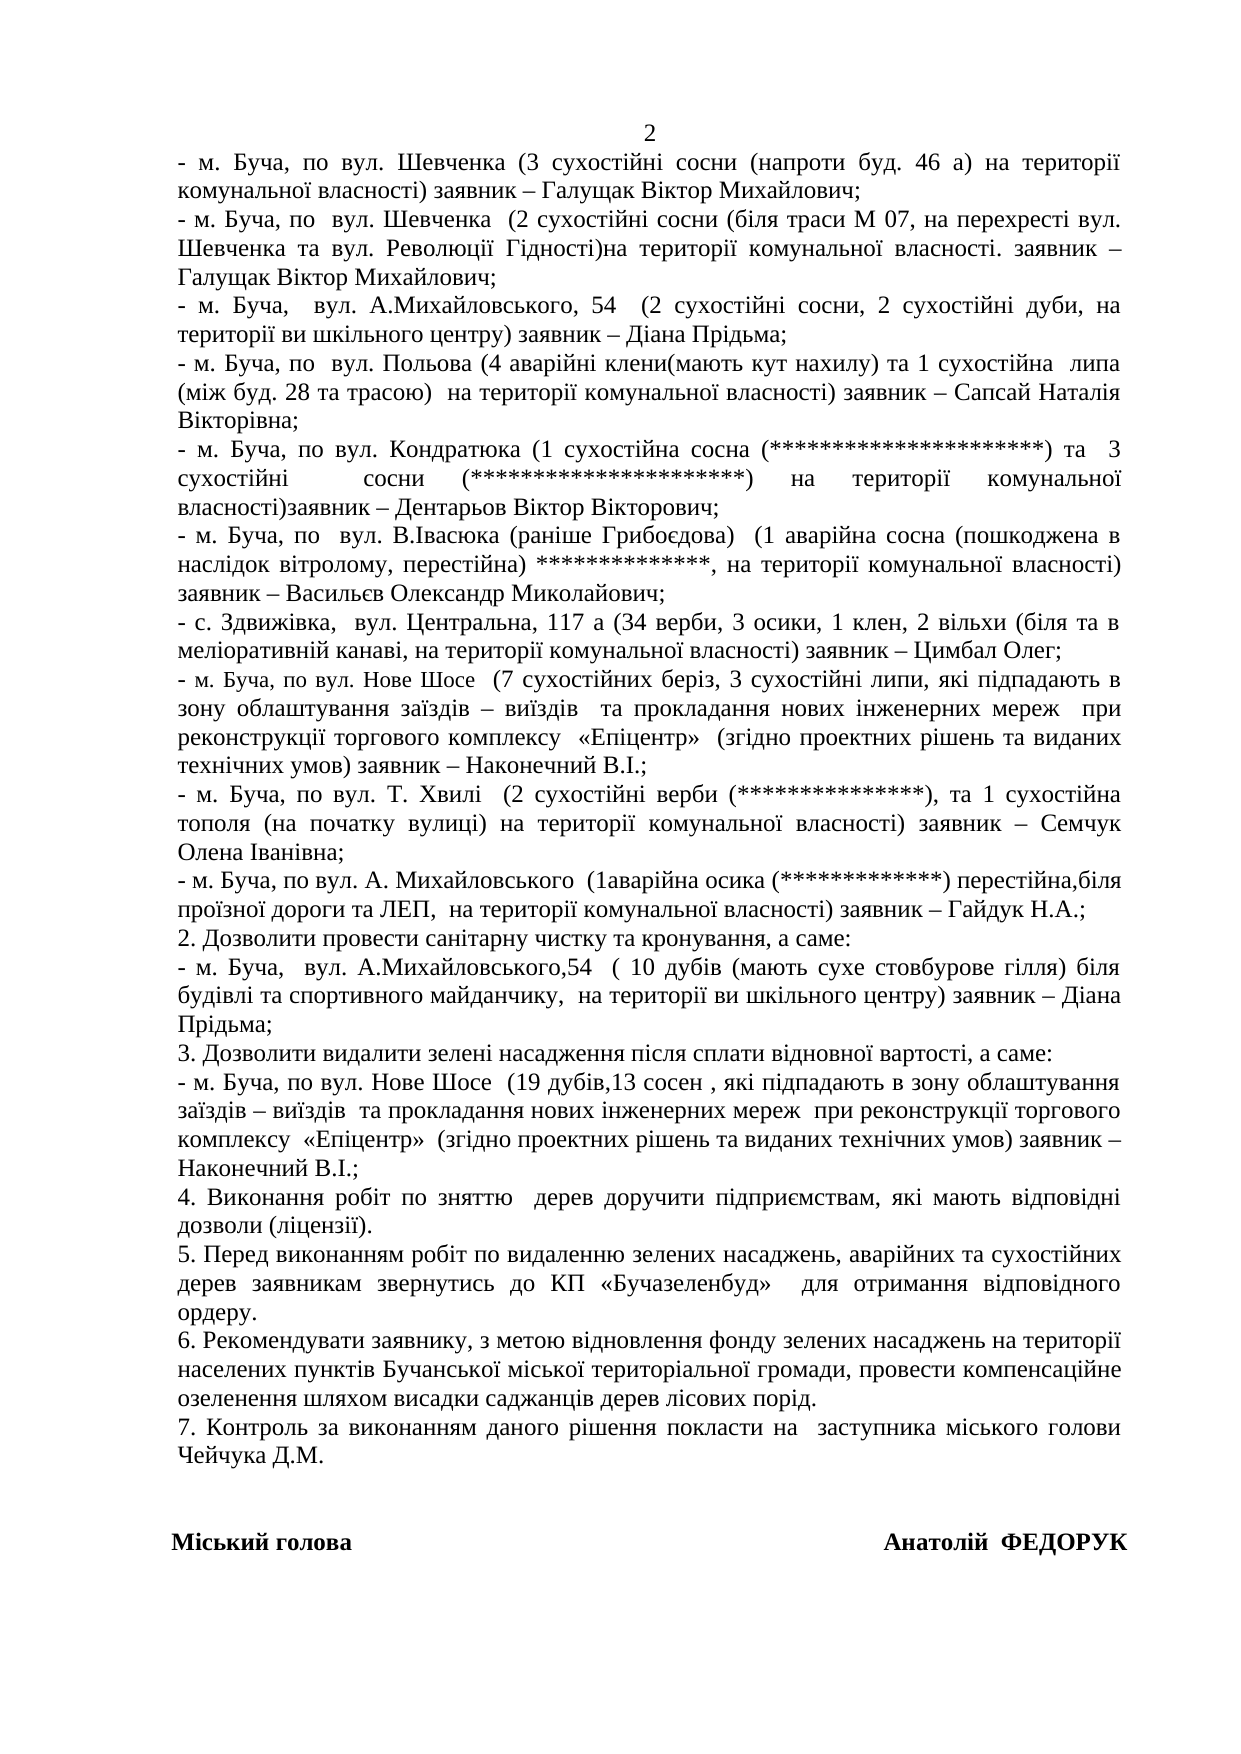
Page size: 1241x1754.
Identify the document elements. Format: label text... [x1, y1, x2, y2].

text Міський голова Анатолій ФЕДОРУК [171, 1527, 1128, 1556]
text - м. Буча, по вул. А. Михайловського (1аварійна осика (*************) перестійна,біля проїзної дороги та ЛЕП, на території комунальної власності) заявник – Гайдук Н.А.; [177, 866, 1122, 923]
text - м. Буча, по вул. Т. Хвилі (2 сухостійні верби (***************), та 1 сухостійна тополя (на початку вулиці) на території комунальної власності) заявник – Семчук Олена Іванівна; [177, 779, 1122, 866]
text 5. Перед виконанням робіт по видаленню зелених насаджень, аварійних та сухостійних дерев заявникам звернутись до КП «Бучазеленбуд» для отримання відповідного ордеру. [177, 1239, 1122, 1326]
text - с. Здвижівка, вул. Центральна, 117 а (34 верби, 3 осики, 1 клен, 2 вільхи (біля та в меліоративній канаві, на території комунальної власності) заявник – Цимбал Олег; [177, 607, 1122, 664]
text 7. Контроль за виконанням даного рішення покласти на заступника міського голови Чейчука Д.М. [177, 1412, 1122, 1469]
text - м. Буча, по вул. Шевченка (2 сухостійні сосни (біля траси М 07, на перехресті вул. Шевченка та вул. Революції Гідності)на території комунальної власності. заявник – Галущак Віктор Михайлович; [177, 204, 1122, 291]
text - м. Буча, по вул. Нове Шосе (19 дубів,13 сосен , які підпадають в зону облаштування заїздів – виїздів та прокладання нових інженерних мереж при реконструкції торгового комплексу «Епіцентр» (згідно проектних рішень та виданих технічних умов) заявник – Наконечний В.І.; [177, 1067, 1122, 1182]
text - м. Буча, по вул. Польова (4 аварійні клени(мають кут нахилу) та 1 сухостійна липа (між буд. 28 та трасою) на території комунальної власності) заявник – Сапсай Наталія Вікторівна; [177, 348, 1122, 434]
text 6. Рекомендувати заявнику, з метою відновлення фонду зелених насаджень на території населених пунктів Бучанської міської територіальної громади, провести компенсаційне озеленення шляхом висадки саджанців дерев лісових порід. [177, 1326, 1122, 1412]
text - м. Буча, по вул. В.Івасюка (раніше Грибоєдова) (1 аварійна сосна (пошкоджена в наслідок вітролому, перестійна) **************, на території комунальної власності) заявник – Васильєв Олександр Миколайович; [177, 521, 1122, 607]
text 2. Дозволити провести санітарну чистку та кронування, а саме: [177, 923, 1122, 952]
text - м. Буча, вул. А.Михайловського,54 ( 10 дубів (мають сухе стовбурове гілля) біля будівлі та спортивного майданчику, на території ви шкільного центру) заявник – Діана Прідьма; [177, 952, 1122, 1038]
text 4. Виконання робіт по зняттю дерев доручити підприємствам, які мають відповідні дозволи (ліцензії). [177, 1182, 1122, 1239]
text 3. Дозволити видалити зелені насадження після сплати відновної вартості, а саме: [177, 1038, 1122, 1067]
text - м. Буча, по вул. Шевченка (3 сухостійні сосни (напроти буд. 46 а) на території комунальної власності) заявник – Галущак Віктор Михайлович; [177, 147, 1122, 204]
text - м. Буча, по вул. Кондратюка (1 сухостійна сосна (**********************) та 3 сухостійні сосни (**********************) на території комунальної власності)заявник – Дентарьов Віктор Вікторович; [177, 434, 1122, 521]
text - м. Буча, вул. А.Михайловського, 54 (2 сухостійні сосни, 2 сухостійні дуби, на території ви шкільного центру) заявник – Діана Прідьма; [177, 291, 1122, 348]
text 2 [177, 118, 1122, 147]
text - м. Буча, по вул. Нове Шосе (7 сухостійних беріз, 3 сухостійні липи, які підпадають в зону облаштування заїздів – виїздів та прокладання нових інженерних мереж при реконструкції торгового комплексу «Епіцентр» (згідно проектних рішень та виданих технічних умов) заявник – Наконечний В.І.; [177, 664, 1122, 779]
